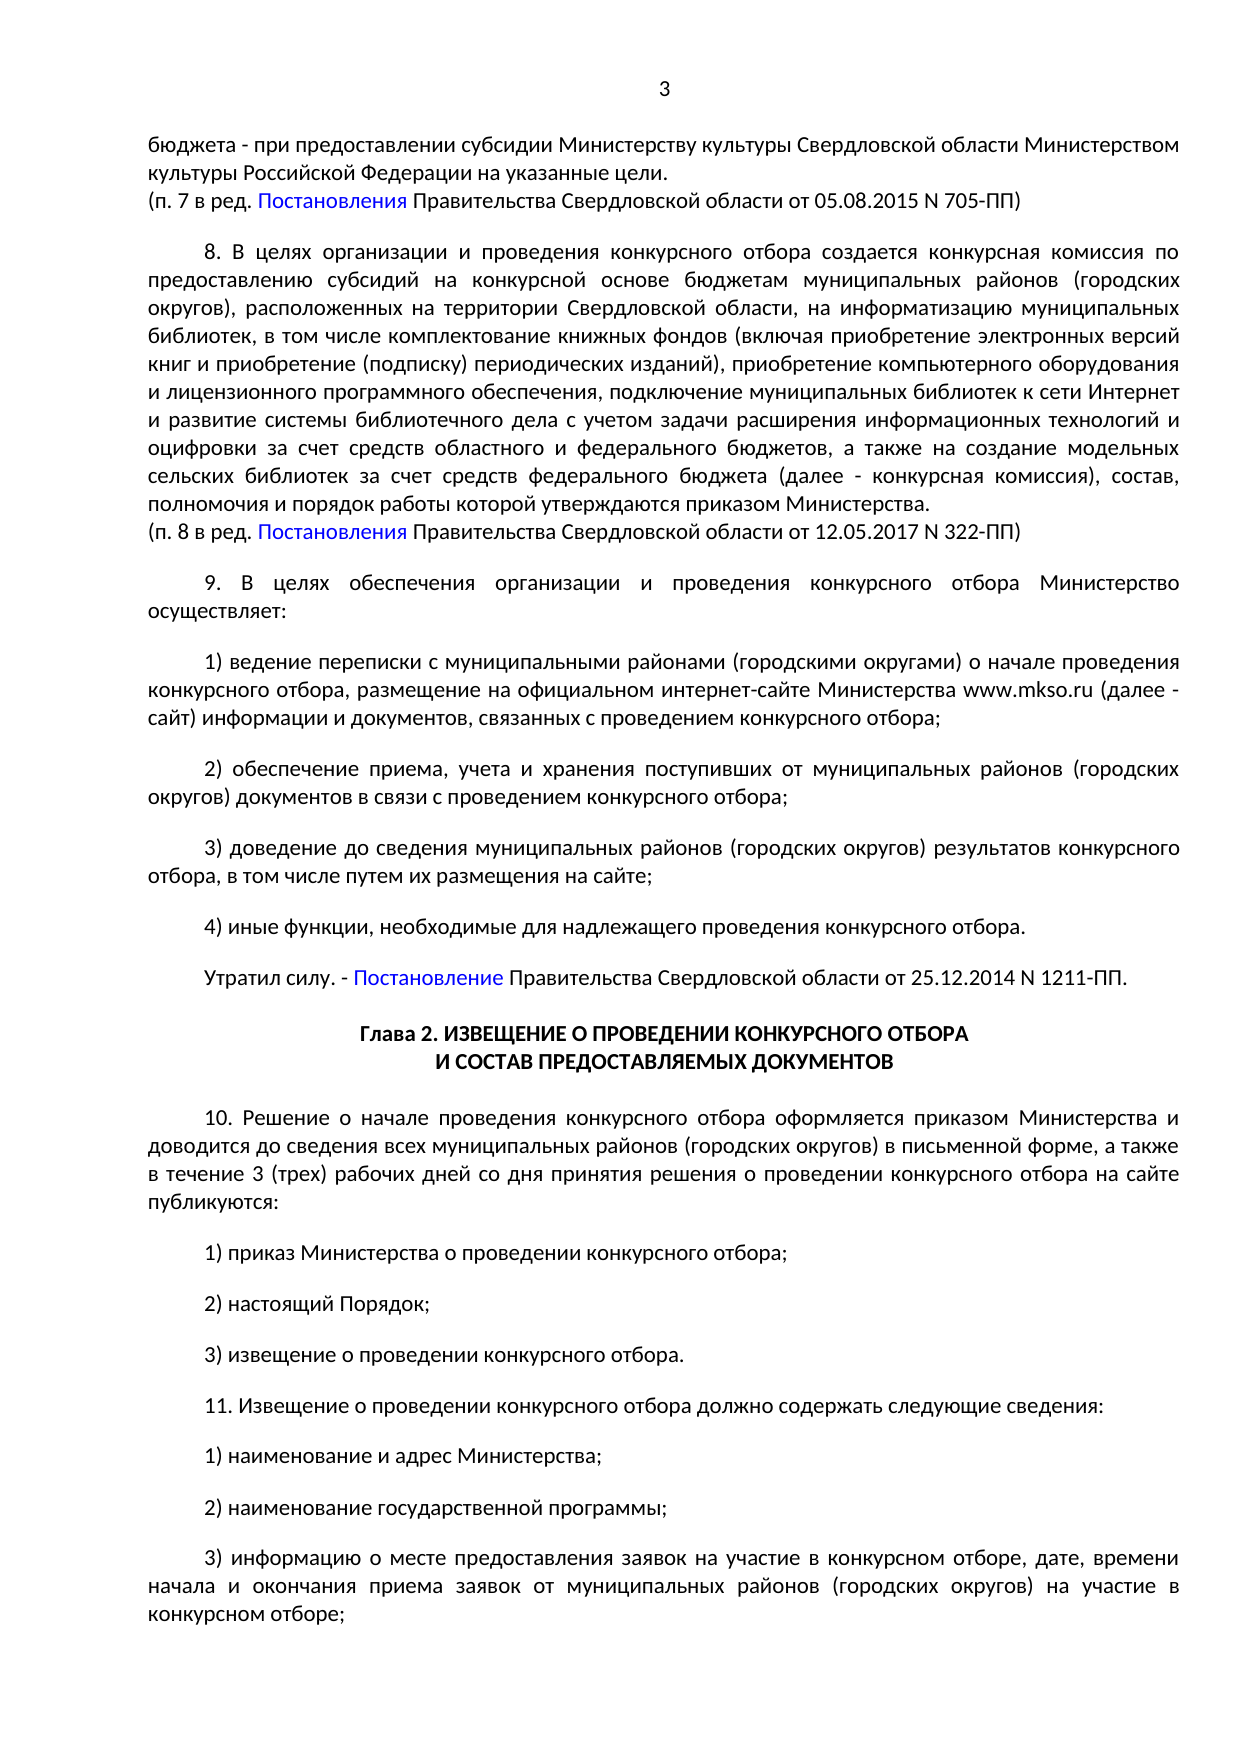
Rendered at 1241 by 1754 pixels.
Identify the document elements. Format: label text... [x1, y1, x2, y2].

text (п. 7 в ред. Постановления Правительства Свердловской области от 05.08.2015 N 705-ПП) [148, 186, 1181, 214]
text 1) приказ Министерства о проведении конкурсного отбора; [148, 1238, 1181, 1266]
text 1) ведение переписки с муниципальными районами (городскими округами) о начале проведения конкурсного отбора, размещение на официальном интернет-сайте Министерства www.mkso.ru (далее - сайт) информации и документов, связанных с проведением конкурсного отбора; [148, 647, 1181, 731]
text 2) обеспечение приема, учета и хранения поступивших от муниципальных районов (городских округов) документов в связи с проведением конкурсного отбора; [148, 754, 1181, 810]
title Глава 2. ИЗВЕЩЕНИЕ О ПРОВЕДЕНИИ КОНКУРСНОГО ОТБОРА [148, 1019, 1181, 1047]
title И СОСТАВ ПРЕДОСТАВЛЯЕМЫХ ДОКУМЕНТОВ [148, 1047, 1181, 1075]
text 3) информацию о месте предоставления заявок на участие в конкурсном отборе, дате, времени начала и окончания приема заявок от муниципальных районов (городских округов) на участие в конкурсном отборе; [148, 1543, 1181, 1628]
text 11. Извещение о проведении конкурсного отбора должно содержать следующие сведения: [148, 1391, 1181, 1419]
text 8. В целях организации и проведения конкурсного отбора создается конкурсная комиссия по предоставлению субсидий на конкурсной основе бюджетам муниципальных районов (городских округов), расположенных на территории Свердловской области, на информатизацию муниципальных библиотек, в том числе комплектование книжных фондов (включая приобретение электронных версий книг и приобретение (подписку) периодических изданий), приобретение компьютерного оборудования и лицензионного программного обеспечения, подключение муниципальных библиотек к сети Интернет и развитие системы библиотечного дела с учетом задачи расширения информационных технологий и оцифровки за счет средств областного и федерального бюджетов, а также на создание модельных сельских библиотек за счет средств федерального бюджета (далее - конкурсная комиссия), состав, полномочия и порядок работы которой утверждаются приказом Министерства. [148, 237, 1181, 517]
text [148, 130, 1181, 186]
text 9. В целях обеспечения организации и проведения конкурсного отбора Министерство осуществляет: [148, 568, 1181, 624]
text Утратил силу. - Постановление Правительства Свердловской области от 25.12.2014 N 1211-ПП. [148, 963, 1181, 991]
text 10. Решение о начале проведения конкурсного отбора оформляется приказом Министерства и доводится до сведения всех муниципальных районов (городских округов) в письменной форме, а также в течение 3 (трех) рабочих дней со дня принятия решения о проведении конкурсного отбора на сайте публикуются: [148, 1103, 1181, 1215]
text 2) наименование государственной программы; [148, 1493, 1181, 1521]
text (п. 8 в ред. Постановления Правительства Свердловской области от 12.05.2017 N 322-ПП) [148, 517, 1181, 545]
text 2) настоящий Порядок; [148, 1289, 1181, 1317]
text 3) извещение о проведении конкурсного отбора. [148, 1340, 1181, 1368]
text 3) доведение до сведения муниципальных районов (городских округов) результатов конкурсного отбора, в том числе путем их размещения на сайте; [148, 833, 1181, 889]
text 1) наименование и адрес Министерства; [148, 1442, 1181, 1470]
text 4) иные функции, необходимые для надлежащего проведения конкурсного отбора. [148, 912, 1181, 940]
